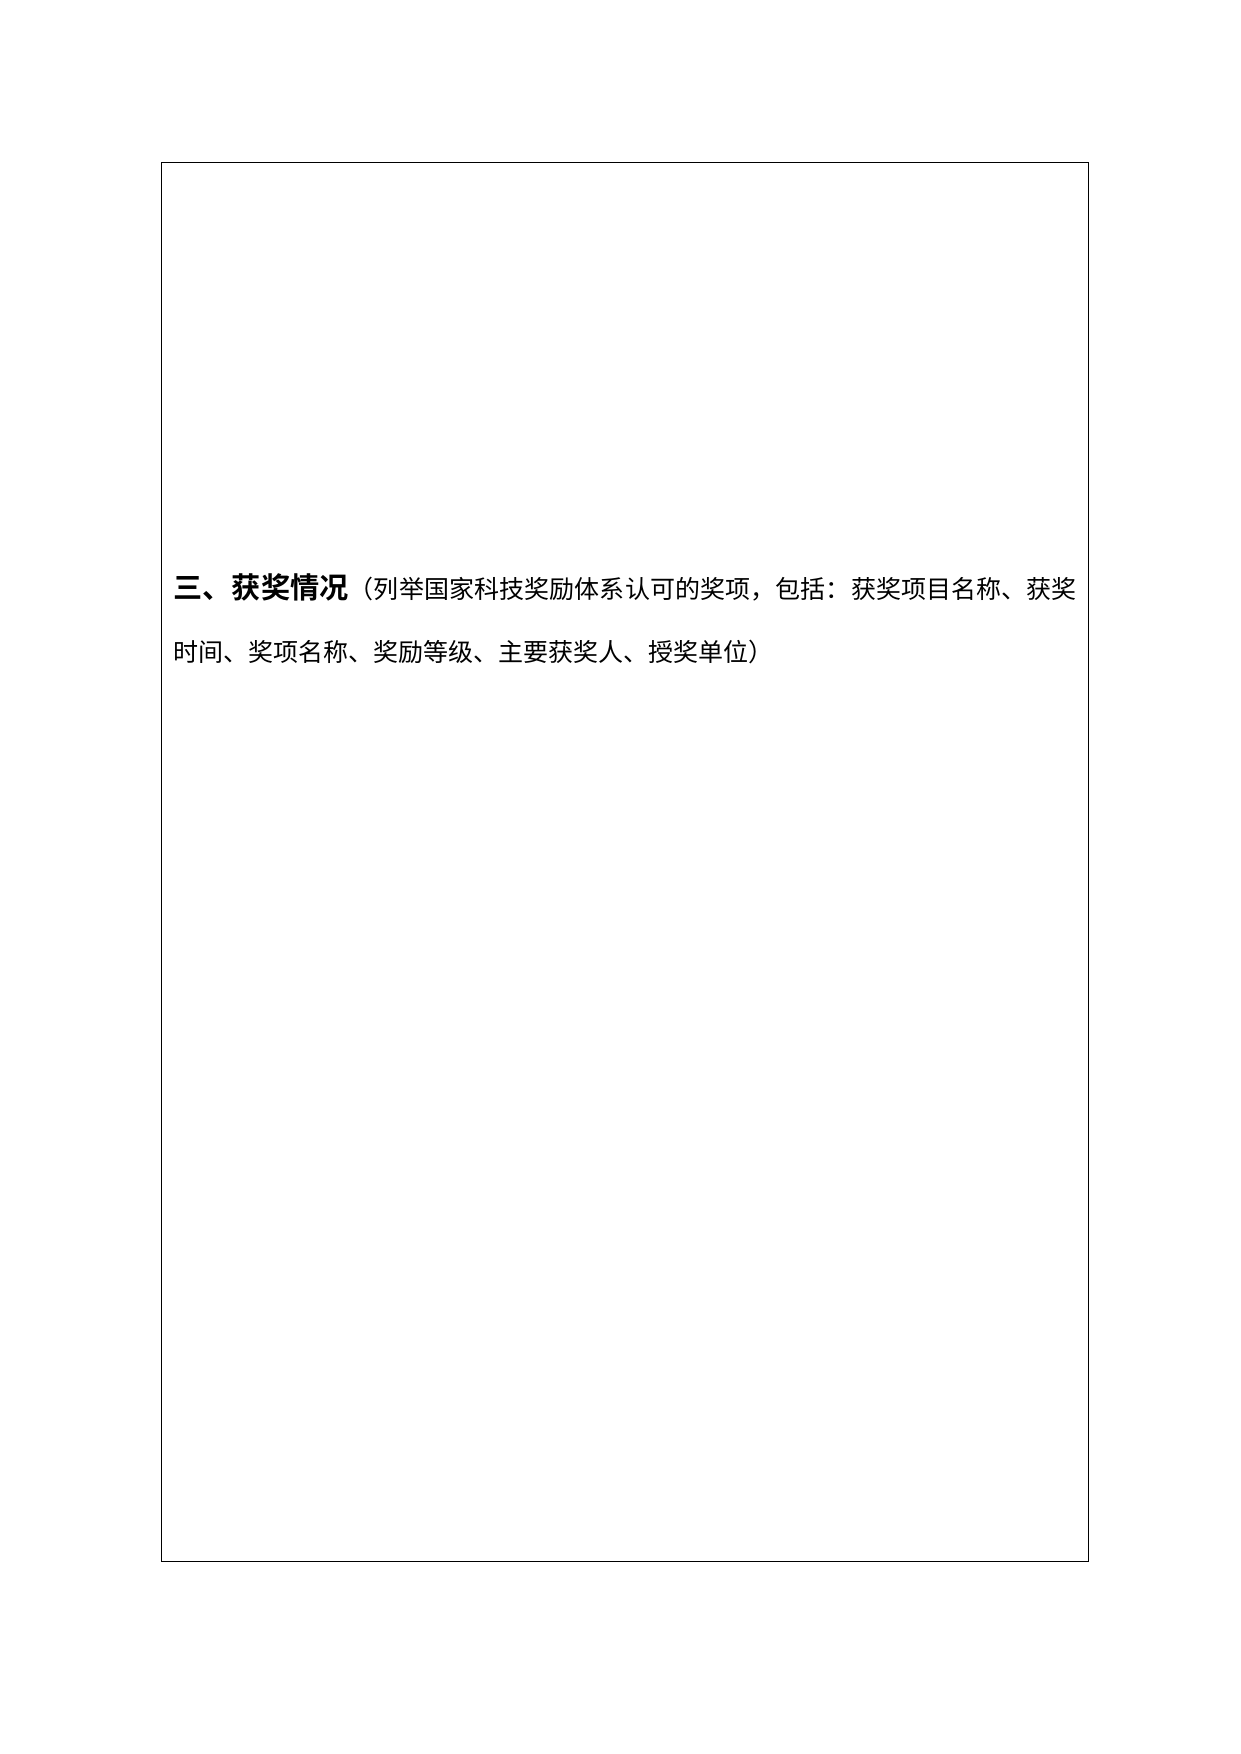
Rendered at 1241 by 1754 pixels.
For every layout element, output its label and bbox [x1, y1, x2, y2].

table_cell [162, 163, 1088, 1561]
